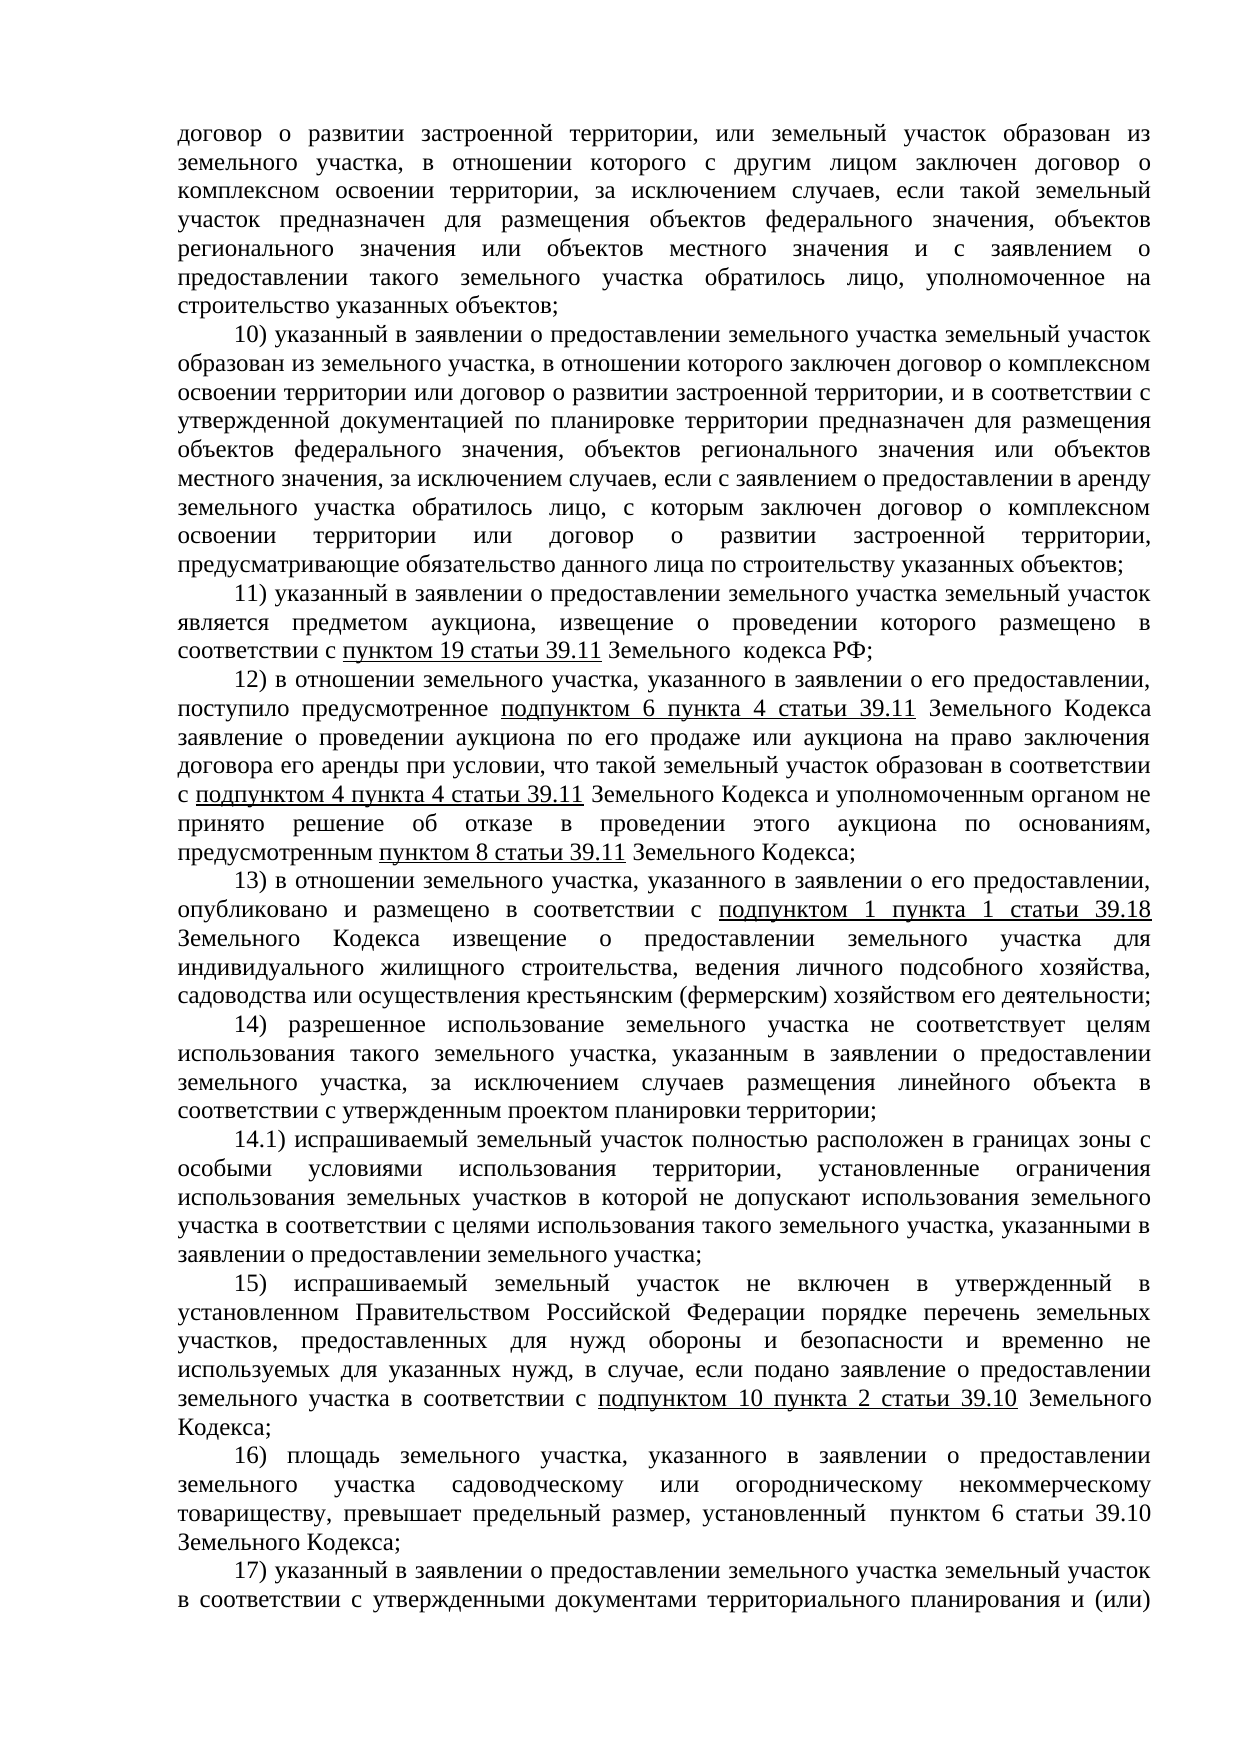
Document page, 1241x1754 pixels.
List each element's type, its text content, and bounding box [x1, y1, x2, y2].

text 14) разрешенное использование земельного участка не соответствует целям использования такого земельного участка, указанным в заявлении о предоставлении земельного участка, за исключением случаев размещения линейного объекта в соответствии с утвержденным проектом планировки территории; [177, 1009, 1152, 1124]
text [177, 118, 1152, 319]
text 13) в отношении земельного участка, указанного в заявлении о его предоставлении, опубликовано и размещено в соответствии с подпунктом 1 пункта 1 статьи 39.18 Земельного Кодекса извещение о предоставлении земельного участка для индивидуального жилищного строительства, ведения личного подсобного хозяйства, садоводства или осуществления крестьянским (фермерским) хозяйством его деятельности; [177, 866, 1152, 1009]
text 12) в отношении земельного участка, указанного в заявлении о его предоставлении, поступило предусмотренное подпунктом 6 пункта 4 статьи 39.11 Земельного Кодекса заявление о проведении аукциона по его продаже или аукциона на право заключения договора его аренды при условии, что такой земельный участок образован в соответствии с подпунктом 4 пункта 4 статьи 39.11 Земельного Кодекса и уполномоченным органом не принято решение об отказе в проведении этого аукциона по основаниям, предусмотренным пунктом 8 статьи 39.11 Земельного Кодекса; [177, 664, 1152, 866]
text 14.1) испрашиваемый земельный участок полностью расположен в границах зоны с особыми условиями использования территории, установленные ограничения использования земельных участков в которой не допускают использования земельного участка в соответствии с целями использования такого земельного участка, указанными в заявлении о предоставлении земельного участка; [177, 1124, 1152, 1268]
text 15) испрашиваемый земельный участок не включен в утвержденный в установленном Правительством Российской Федерации порядке перечень земельных участков, предоставленных для нужд обороны и безопасности и временно не используемых для указанных нужд, в случае, если подано заявление о предоставлении земельного участка в соответствии с подпунктом 10 пункта 2 статьи 39.10 Земельного Кодекса; [177, 1268, 1152, 1441]
text 16) площадь земельного участка, указанного в заявлении о предоставлении земельного участка садоводческому или огородническому некоммерческому товариществу, превышает предельный размер, установленный пунктом 6 статьи 39.10 Земельного Кодекса; [177, 1441, 1152, 1556]
text 11) указанный в заявлении о предоставлении земельного участка земельный участок является предметом аукциона, извещение о проведении которого размещено в соответствии с пунктом 19 статьи 39.11 Земельного кодекса РФ; [177, 578, 1152, 664]
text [177, 1556, 1152, 1613]
text 10) указанный в заявлении о предоставлении земельного участка земельный участок образован из земельного участка, в отношении которого заключен договор о комплексном освоении территории или договор о развитии застроенной территории, и в соответствии с утвержденной документацией по планировке территории предназначен для размещения объектов федерального значения, объектов регионального значения или объектов местного значения, за исключением случаев, если с заявлением о предоставлении в аренду земельного участка обратилось лицо, с которым заключен договор о комплексном освоении территории или договор о развитии застроенной территории, предусматривающие обязательство данного лица по строительству указанных объектов; [177, 319, 1152, 578]
